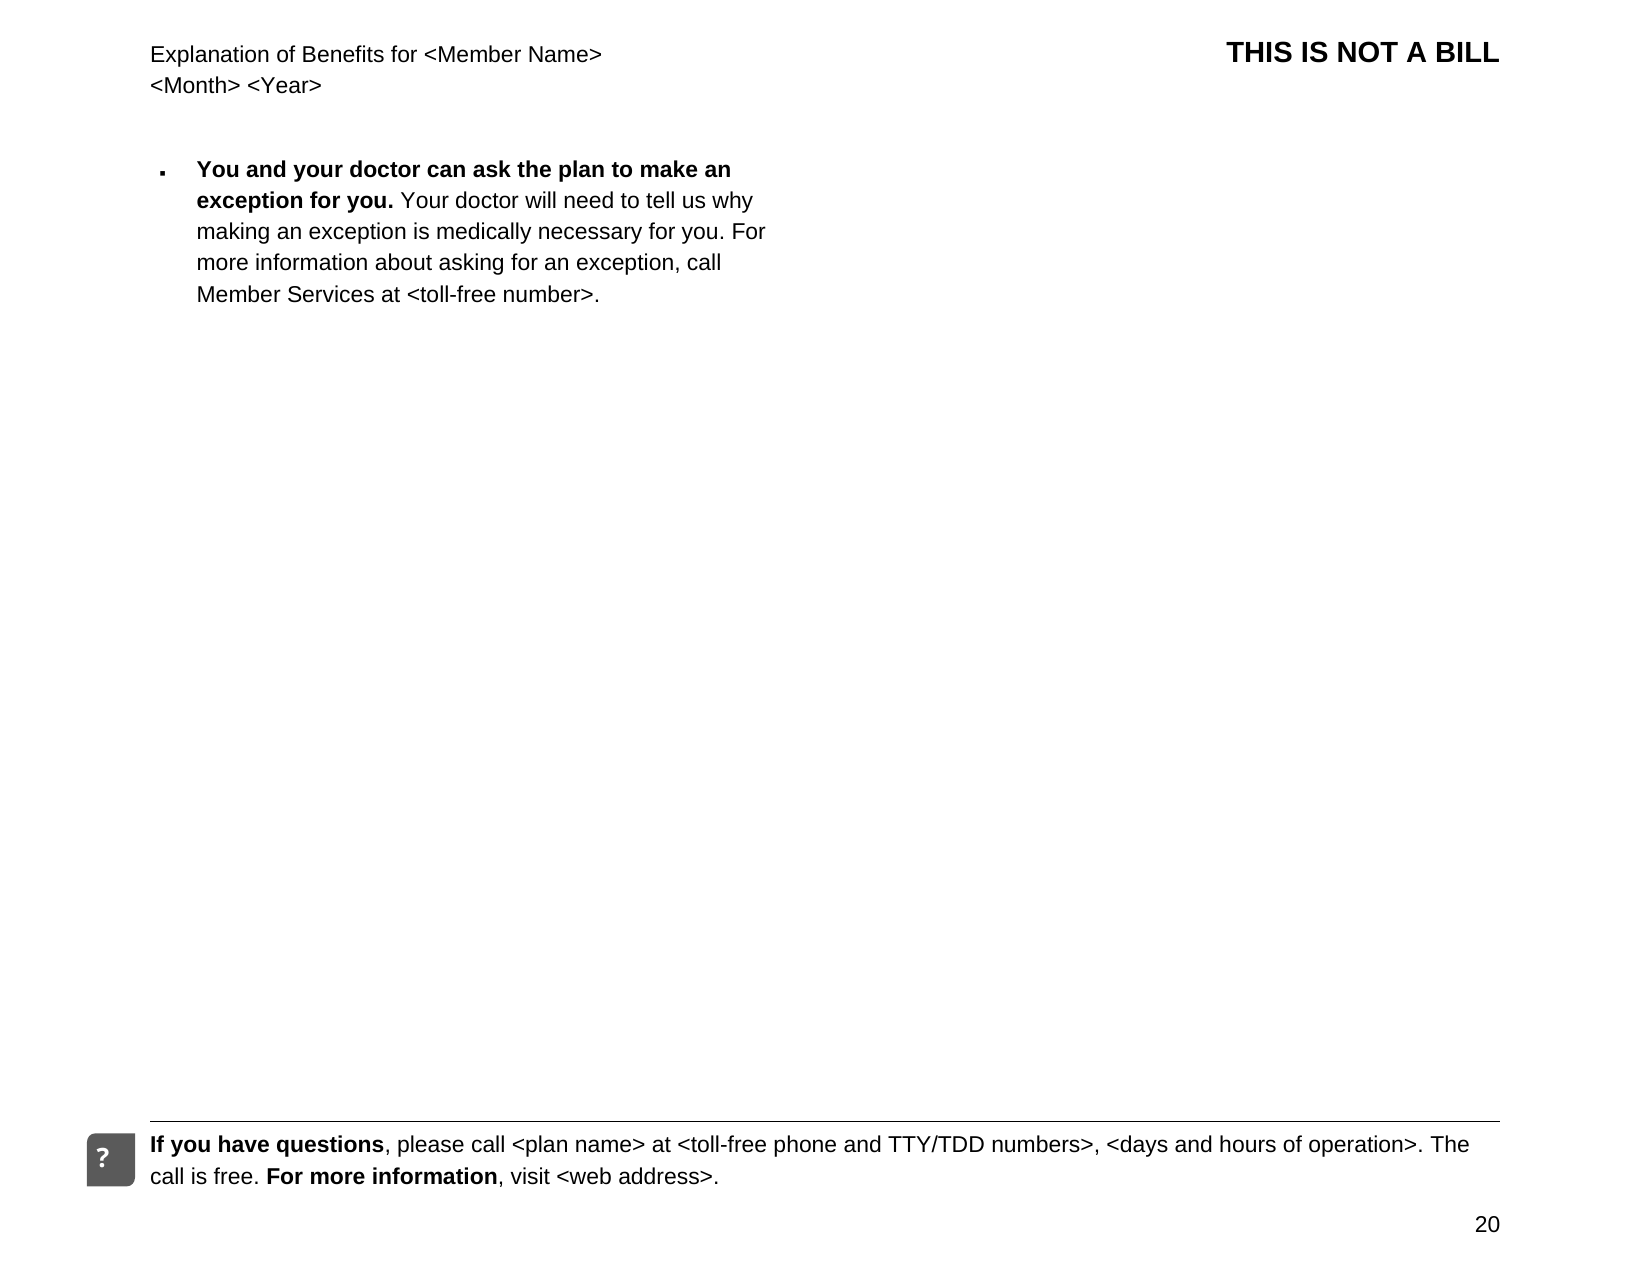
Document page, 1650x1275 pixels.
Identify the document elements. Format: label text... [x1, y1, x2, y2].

list You and your doctor can ask the plan to make an exception for you. Your doctor will need to tell us why making an exception is medically necessary for you. For more information about asking for an exception, call Member Services at <toll-free number>. [159, 152, 795, 308]
